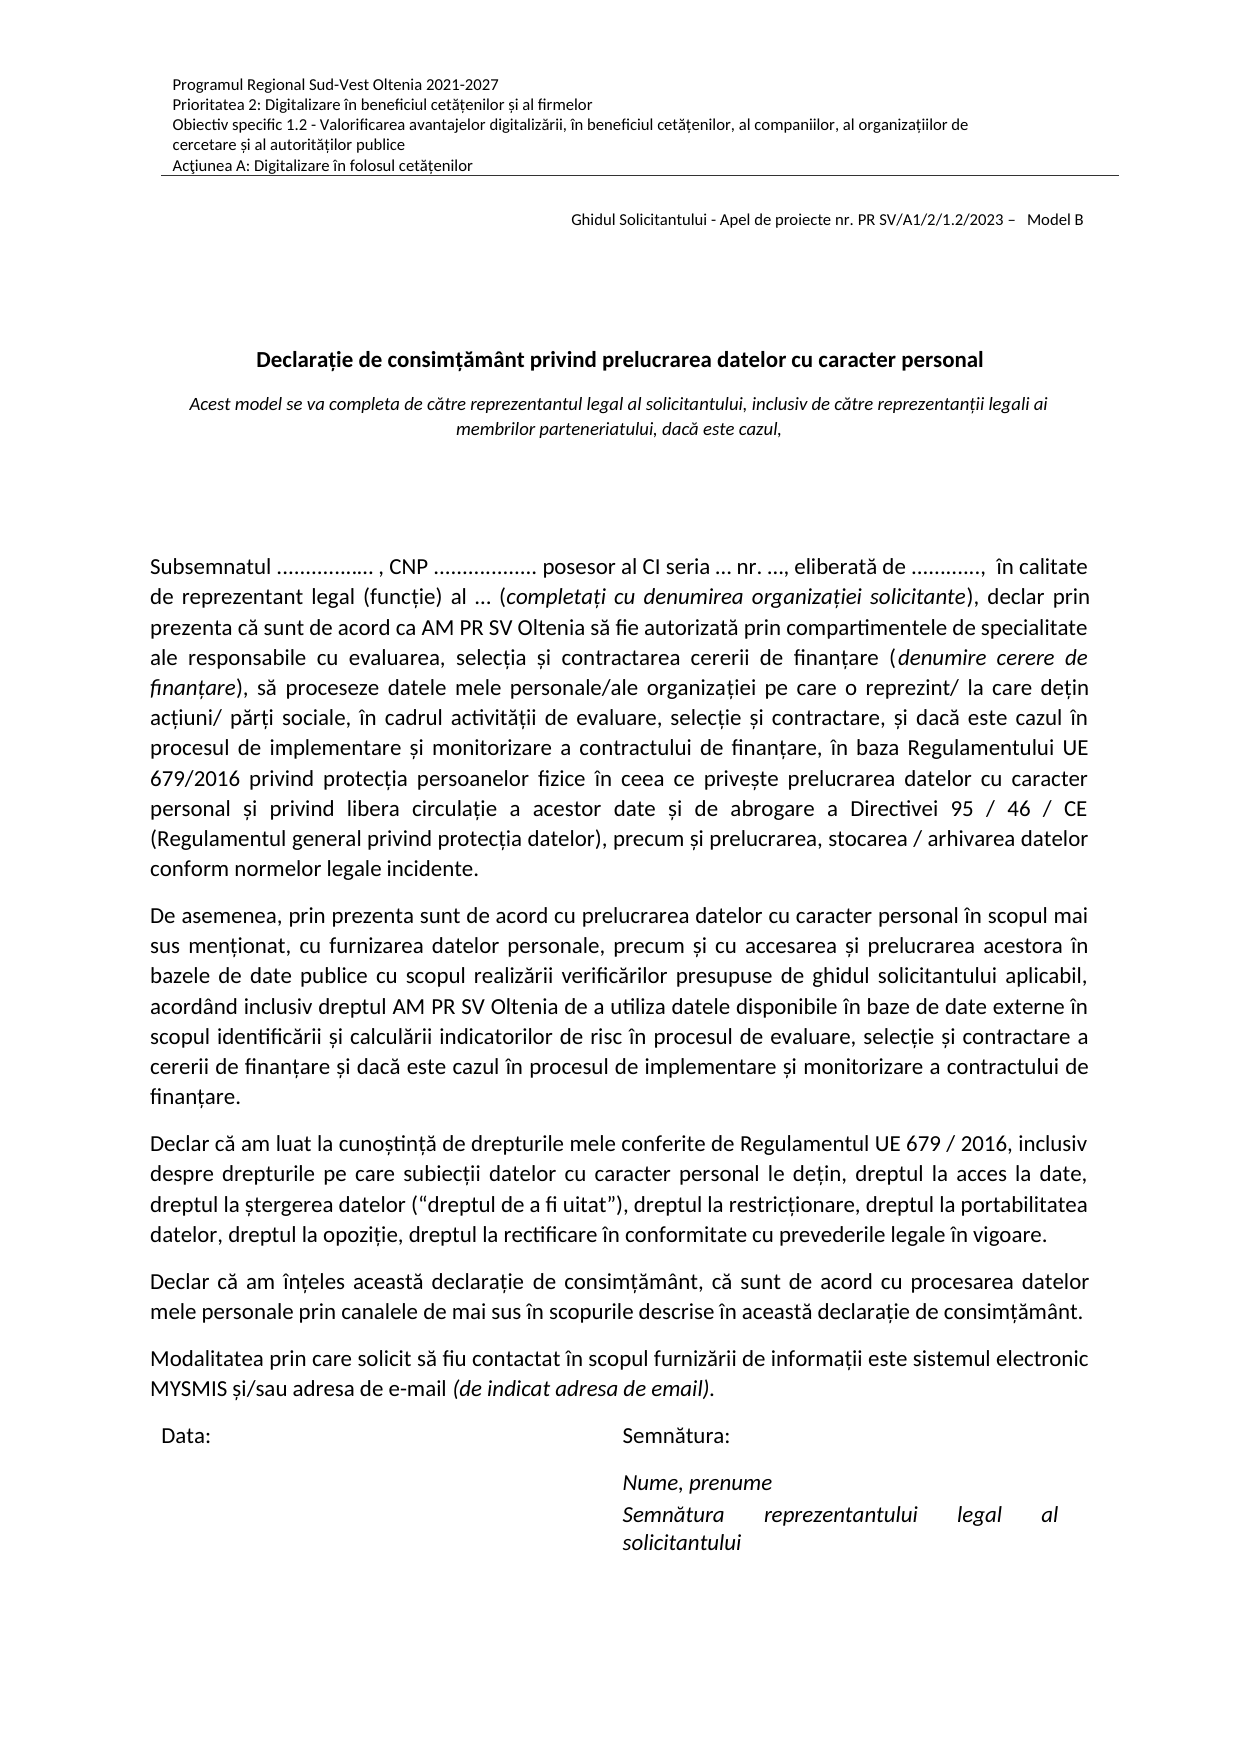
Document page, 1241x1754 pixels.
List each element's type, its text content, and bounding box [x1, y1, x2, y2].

table_header Semnătura: Nume, prenume Semnătura reprezentantului legal al solicitantului [611, 1421, 1072, 1560]
table_header Data: [150, 1421, 611, 1560]
text De asemenea, prin prezenta sunt de acord cu prelucrarea datelor cu caracter personal în scopul mai sus menționat, cu furnizarea datelor personale, precum și cu accesarea și prelucrarea acestora în bazele de date publice cu scopul realizării verificărilor presupuse de ghidul solicitantului aplicabil, acordând inclusiv dreptul AM PR SV Oltenia de a utiliza datele disponibile în baze de date externe în scopul identificării și calculării indicatorilor de risc în procesul de evaluare, selecție și contractare a cererii de finanțare și dacă este cazul în procesul de implementare și monitorizare a contractului de finanțare. [150, 901, 1090, 1110]
text Declar că am luat la cunoștință de drepturile mele conferite de Regulamentul UE 679 / 2016, inclusiv despre drepturile pe care subiecții datelor cu caracter personal le dețin, dreptul la acces la date, dreptul la ștergerea datelor (“dreptul de a fi uitat”), dreptul la restricționare, dreptul la portabilitatea datelor, dreptul la opoziție, dreptul la rectificare în conformitate cu prevederile legale în vigoare. [150, 1129, 1090, 1248]
text Declaraţie de consimțământ privind prelucrarea datelor cu caracter personal [150, 346, 1090, 373]
text Modalitatea prin care solicit să fiu contactat în scopul furnizării de informații este sistemul electronic MYSMIS și/sau adresa de e-mail (de indicat adresa de email). [150, 1344, 1090, 1402]
text Acest model se va completa de către reprezentantul legal al solicitantului, inclusiv de către reprezentanţii legali ai membrilor parteneriatului, dacă este cazul, [150, 392, 1090, 440]
text Declar că am înțeles această declarație de consimțământ, că sunt de acord cu procesarea datelor mele personale prin canalele de mai sus în scopurile descrise în această declarație de consimțământ. [150, 1267, 1090, 1325]
text Subsemnatul ..............… , CNP .................. posesor al CI seria … nr. …, eliberată de ............, în calitate de reprezentant legal (funcţie) al … (completaţi cu denumirea organizaţiei solicitante), declar prin prezenta că sunt de acord ca AM PR SV Oltenia să fie autorizată prin compartimentele de specialitate ale responsabile cu evaluarea, selecția și contractarea cererii de finanțare (denumire cerere de finanţare), să proceseze datele mele personale/ale organizaţiei pe care o reprezint/ la care dețin acțiuni/ părți sociale, în cadrul activității de evaluare, selecție și contractare, și dacă este cazul în procesul de implementare și monitorizare a contractului de finanțare, în baza Regulamentului UE 679/2016 privind protecția persoanelor fizice în ceea ce privește prelucrarea datelor cu caracter personal și privind libera circulație a acestor date și de abrogare a Directivei 95 / 46 / CE (Regulamentul general privind protecția datelor), precum și prelucrarea, stocarea / arhivarea datelor conform normelor legale incidente. [150, 552, 1090, 882]
